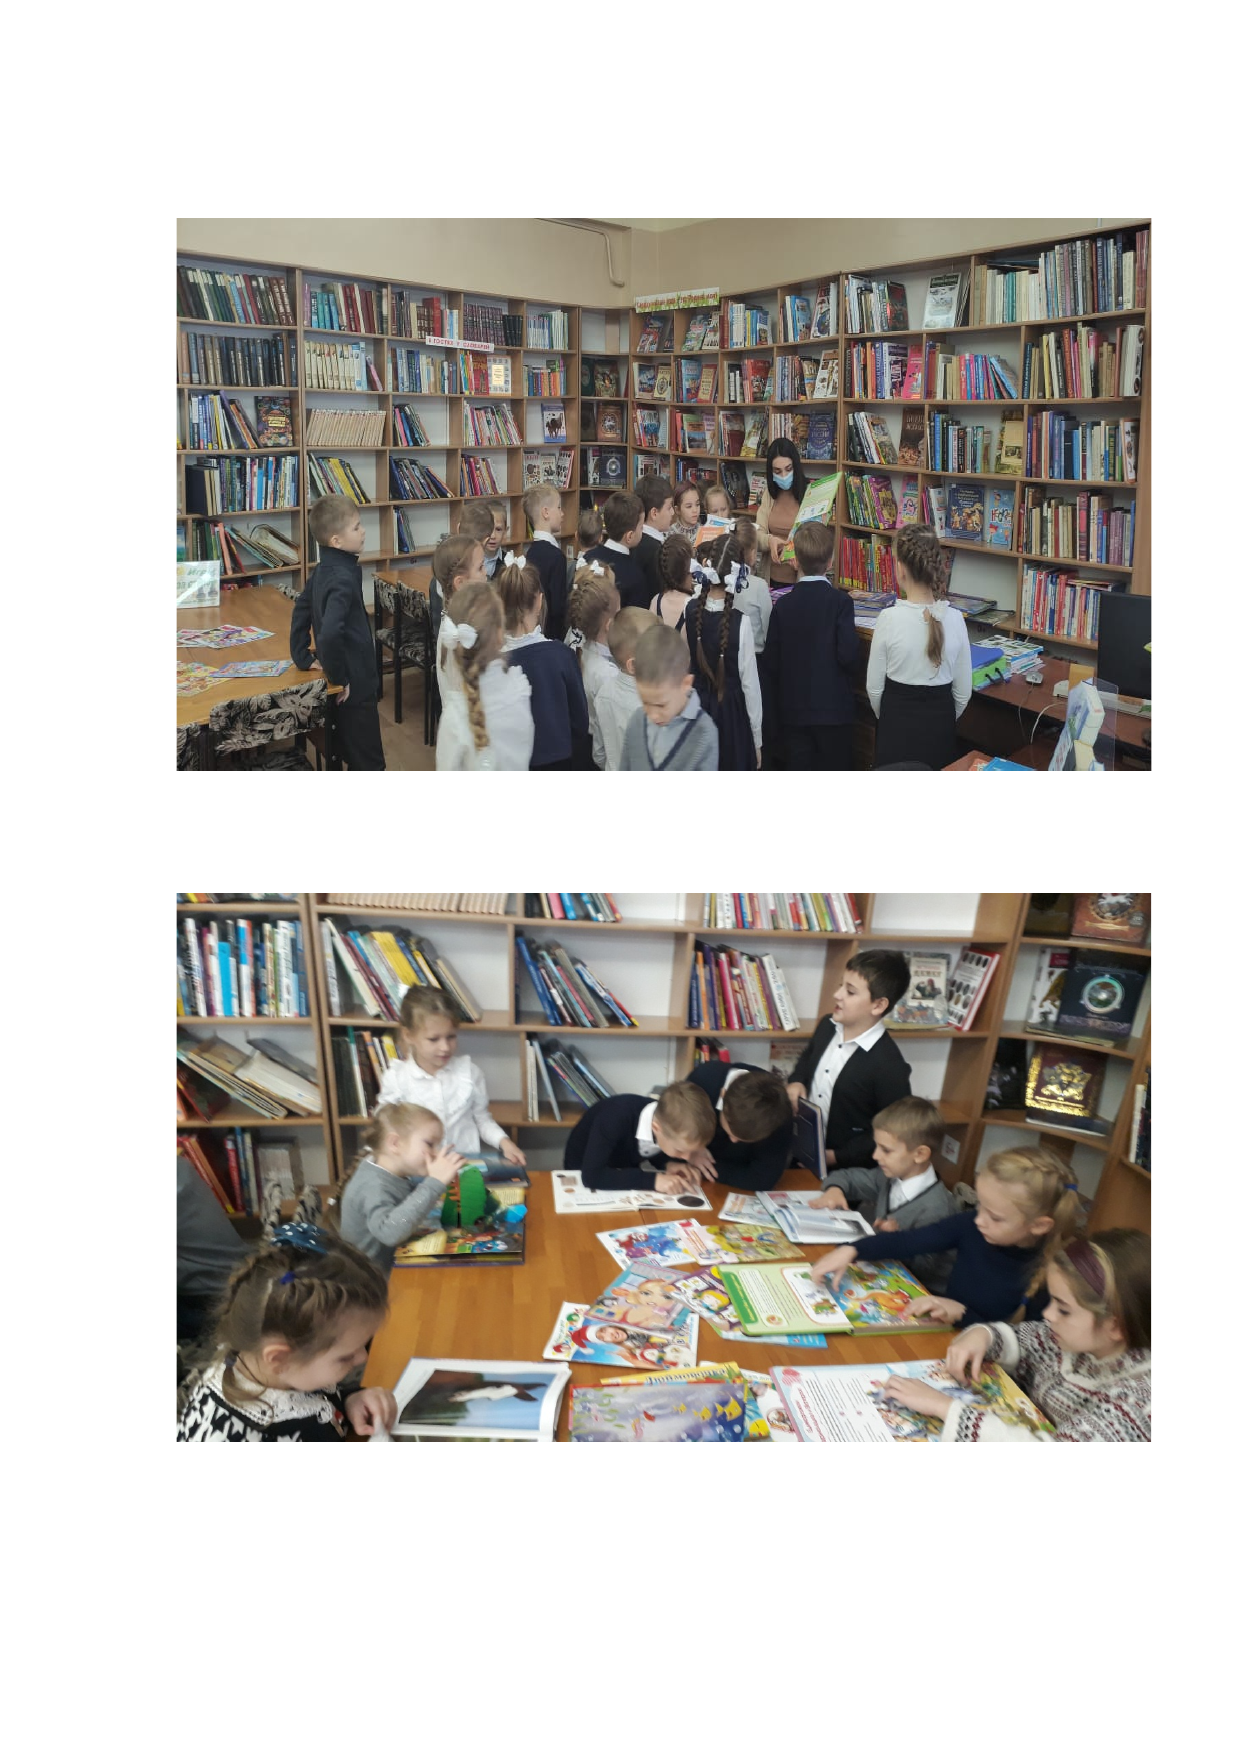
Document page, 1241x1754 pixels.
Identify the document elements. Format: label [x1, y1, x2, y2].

picture [176, 218, 1152, 771]
picture [176, 893, 1152, 1442]
